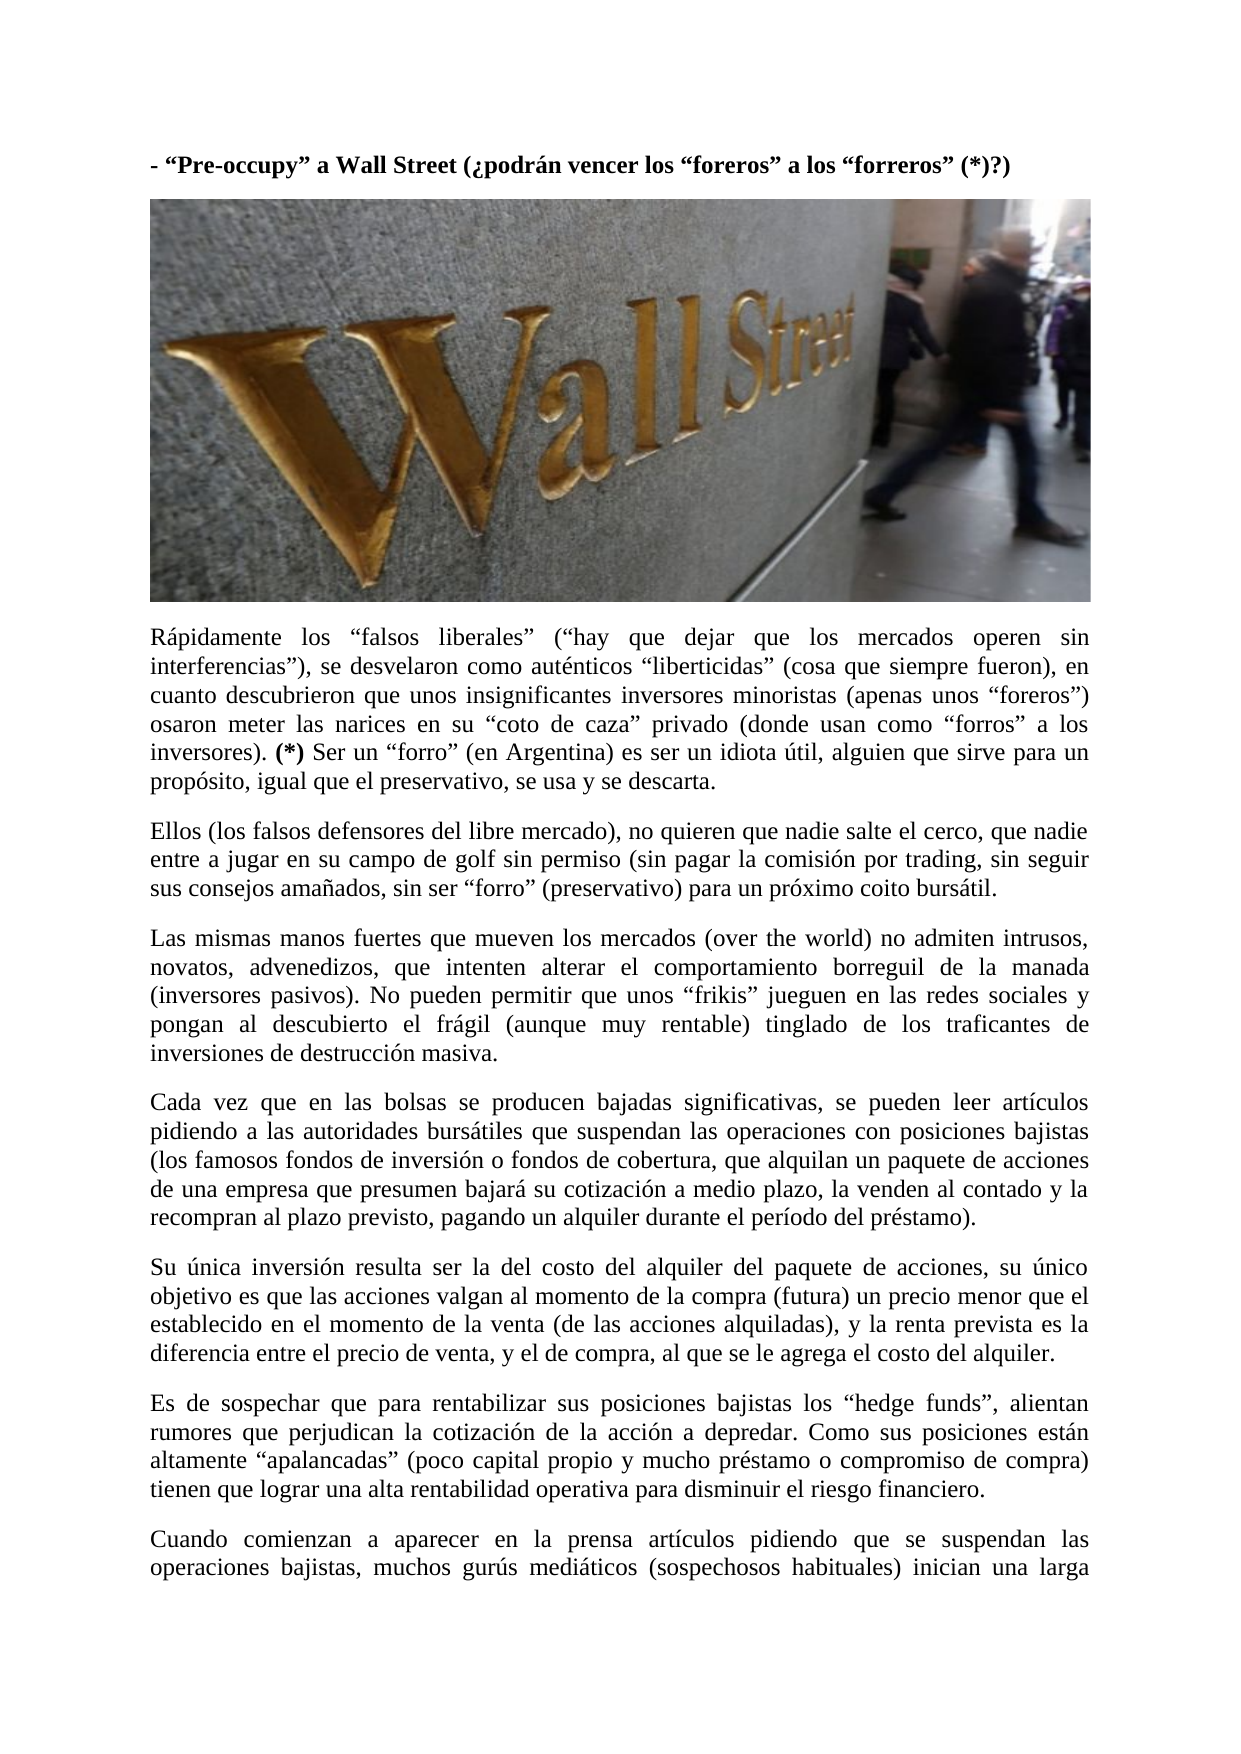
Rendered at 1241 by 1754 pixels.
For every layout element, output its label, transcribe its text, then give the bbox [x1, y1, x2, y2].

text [150, 1524, 1090, 1581]
text Las mismas manos fuertes que mueven los mercados (over the world) no admiten intrusos, novatos, advenedizos, que intenten alterar el comportamiento borreguil de la manada (inversores pasivos). No pueden permitir que unos “frikis” jueguen en las redes sociales y pongan al descubierto el frágil (aunque muy rentable) tinglado de los traficantes de inversiones de destrucción masiva. [150, 923, 1090, 1067]
picture [150, 199, 1091, 602]
text Rápidamente los “falsos liberales” (“hay que dejar que los mercados operen sin interferencias”), se desvelaron como auténticos “liberticidas” (cosa que siempre fueron), en cuanto descubrieron que unos insignificantes inversores minoristas (apenas unos “foreros”) osaron meter las narices en su “coto de caza” privado (donde usan como “forros” a los inversores). (*) Ser un “forro” (en Argentina) es ser un idiota útil, alguien que sirve para un propósito, igual que el preservativo, se usa y se descarta. [150, 622, 1090, 795]
text Es de sospechar que para rentabilizar sus posiciones bajistas los “hedge funds”, alientan rumores que perjudican la cotización de la acción a depredar. Como sus posiciones están altamente “apalancadas” (poco capital propio y mucho préstamo o compromiso de compra) tienen que lograr una alta rentabilidad operativa para disminuir el riesgo financiero. [150, 1388, 1090, 1503]
text Ellos (los falsos defensores del libre mercado), no quieren que nadie salte el cerco, que nadie entre a jugar en su campo de golf sin permiso (sin pagar la comisión por trading, sin seguir sus consejos amañados, sin ser “forro” (preservativo) para un próximo coito bursátil. [150, 816, 1090, 902]
text Cada vez que en las bolsas se producen bajadas significativas, se pueden leer artículos pidiendo a las autoridades bursátiles que suspendan las operaciones con posiciones bajistas (los famosos fondos de inversión o fondos de cobertura, que alquilan un paquete de acciones de una empresa que presumen bajará su cotización a medio plazo, la venden al contado y la recompran al plazo previsto, pagando un alquiler durante el período del préstamo). [150, 1087, 1090, 1231]
text Su única inversión resulta ser la del costo del alquiler del paquete de acciones, su único objetivo es que las acciones valgan al momento de la compra (futura) un precio menor que el establecido en el momento de la venta (de las acciones alquiladas), y la renta prevista es la diferencia entre el precio de venta, y el de compra, al que se le agrega el costo del alquiler. [150, 1252, 1090, 1367]
text - “Pre-occupy” a Wall Street (¿podrán vencer los “foreros” a los “forreros” (*)?) [150, 150, 1090, 179]
